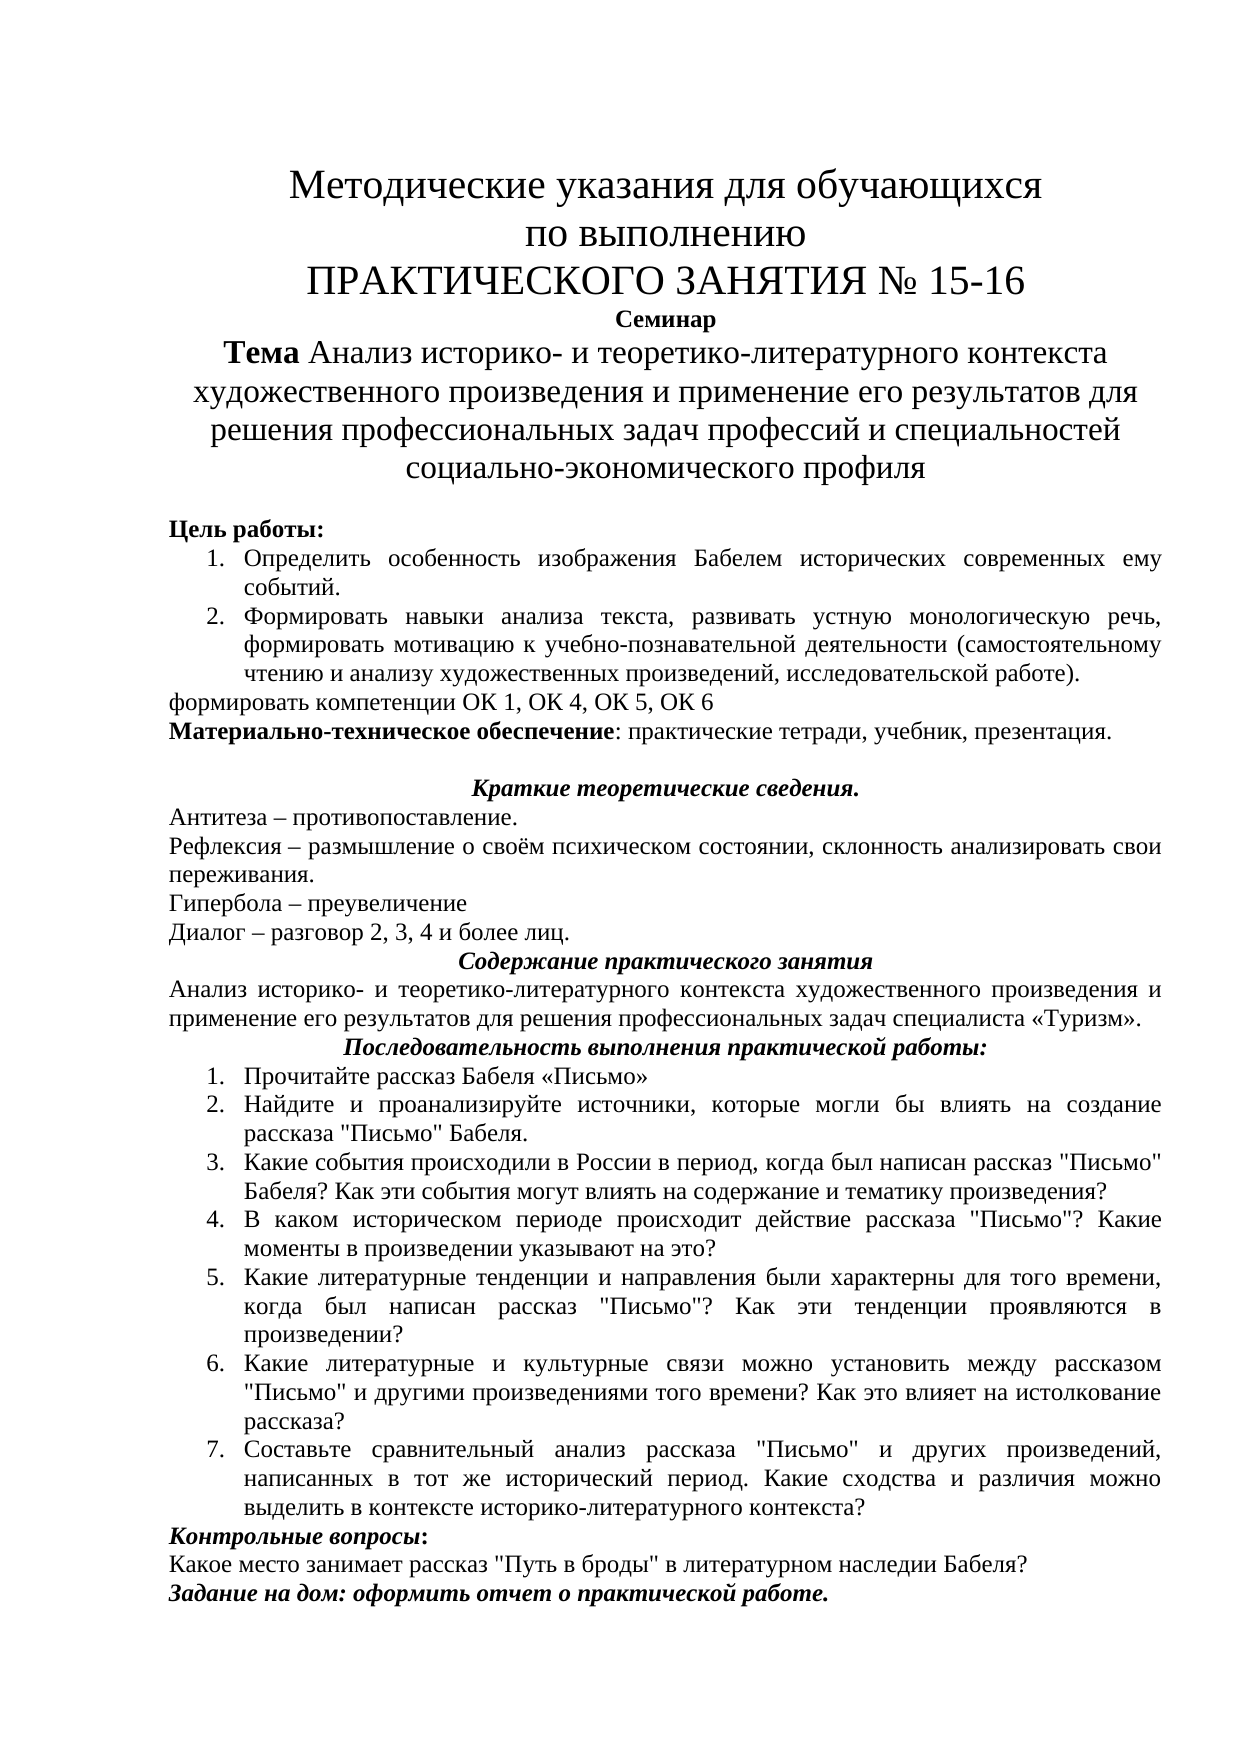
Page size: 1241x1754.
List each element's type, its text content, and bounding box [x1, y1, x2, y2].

text Задание на дом: оформить отчет о практической работе. [169, 1578, 1162, 1607]
list В каком историческом периоде происходит действие рассказа "Письмо"? Какие моменты в произведении указывают на это? [206, 1204, 1162, 1262]
text Контрольные вопросы: [169, 1521, 1162, 1549]
text Анализ историко- и теоретико-литературного контекста художественного произведения и применение его результатов для решения профессиональных задач специалиста «Туризм». [169, 974, 1162, 1032]
list Формировать навыки анализа текста, развивать устную монологическую речь, формировать мотивацию к учебно-познавательной деятельности (самостоятельному чтению и анализу художественных произведений, исследовательской работе). [206, 601, 1162, 687]
text Последовательность выполнения практической работы: [169, 1032, 1162, 1061]
text Семинар [169, 304, 1162, 332]
list Найдите и проанализируйте источники, которые могли бы влиять на создание рассказа "Письмо" Бабеля. [206, 1089, 1162, 1147]
text Диалог – разговор 2, 3, 4 и более лиц. [169, 917, 1162, 946]
list Какие литературные и культурные связи можно установить между рассказом "Письмо" и другими произведениями того времени? Как это влияет на истолкование рассказа? [206, 1348, 1162, 1434]
text Антитеза – противопоставление. [169, 802, 1162, 831]
text Гипербола – преувеличение [169, 888, 1162, 917]
list Какие события происходили в России в период, когда был написан рассказ "Письмо" Бабеля? Как эти события могут влиять на содержание и тематику произведения? [206, 1147, 1162, 1204]
text Цель работы: [169, 514, 1162, 543]
text Методические указания для обучающихся [169, 160, 1162, 208]
text Какое место занимает рассказ "Путь в броды" в литературном наследии Бабеля? [169, 1549, 1162, 1578]
list Определить особенность изображения Бабелем исторических современных ему событий. [206, 543, 1162, 601]
text Материально-техническое обеспечение: практические тетради, учебник, презентация. [169, 716, 1162, 744]
text по выполнению [169, 208, 1162, 256]
text Рефлексия – размышление о своём психическом состоянии, склонность анализировать свои переживания. [169, 831, 1162, 888]
text Содержание практического занятия [169, 946, 1162, 974]
text формировать компетенции ОК 1, ОК 4, ОК 5, ОК 6 [169, 687, 1162, 716]
text Краткие теоретические сведения. [169, 773, 1162, 802]
text Тема Анализ историко- и теоретико-литературного контекста художественного произведения и применение его результатов для решения профессиональных задач профессий и специальностей социально-экономического профиля [169, 332, 1162, 486]
list Составьте сравнительный анализ рассказа "Письмо" и других произведений, написанных в тот же исторический период. Какие сходства и различия можно выделить в контексте историко-литературного контекста? [206, 1434, 1162, 1521]
text ПРАКТИЧЕСКОГО ЗАНЯТИЯ № 15-16 [169, 256, 1162, 304]
list Прочитайте рассказ Бабеля «Письмо» [206, 1061, 1162, 1089]
list Какие литературные тенденции и направления были характерны для того времени, когда был написан рассказ "Письмо"? Как эти тенденции проявляются в произведении? [206, 1262, 1162, 1348]
